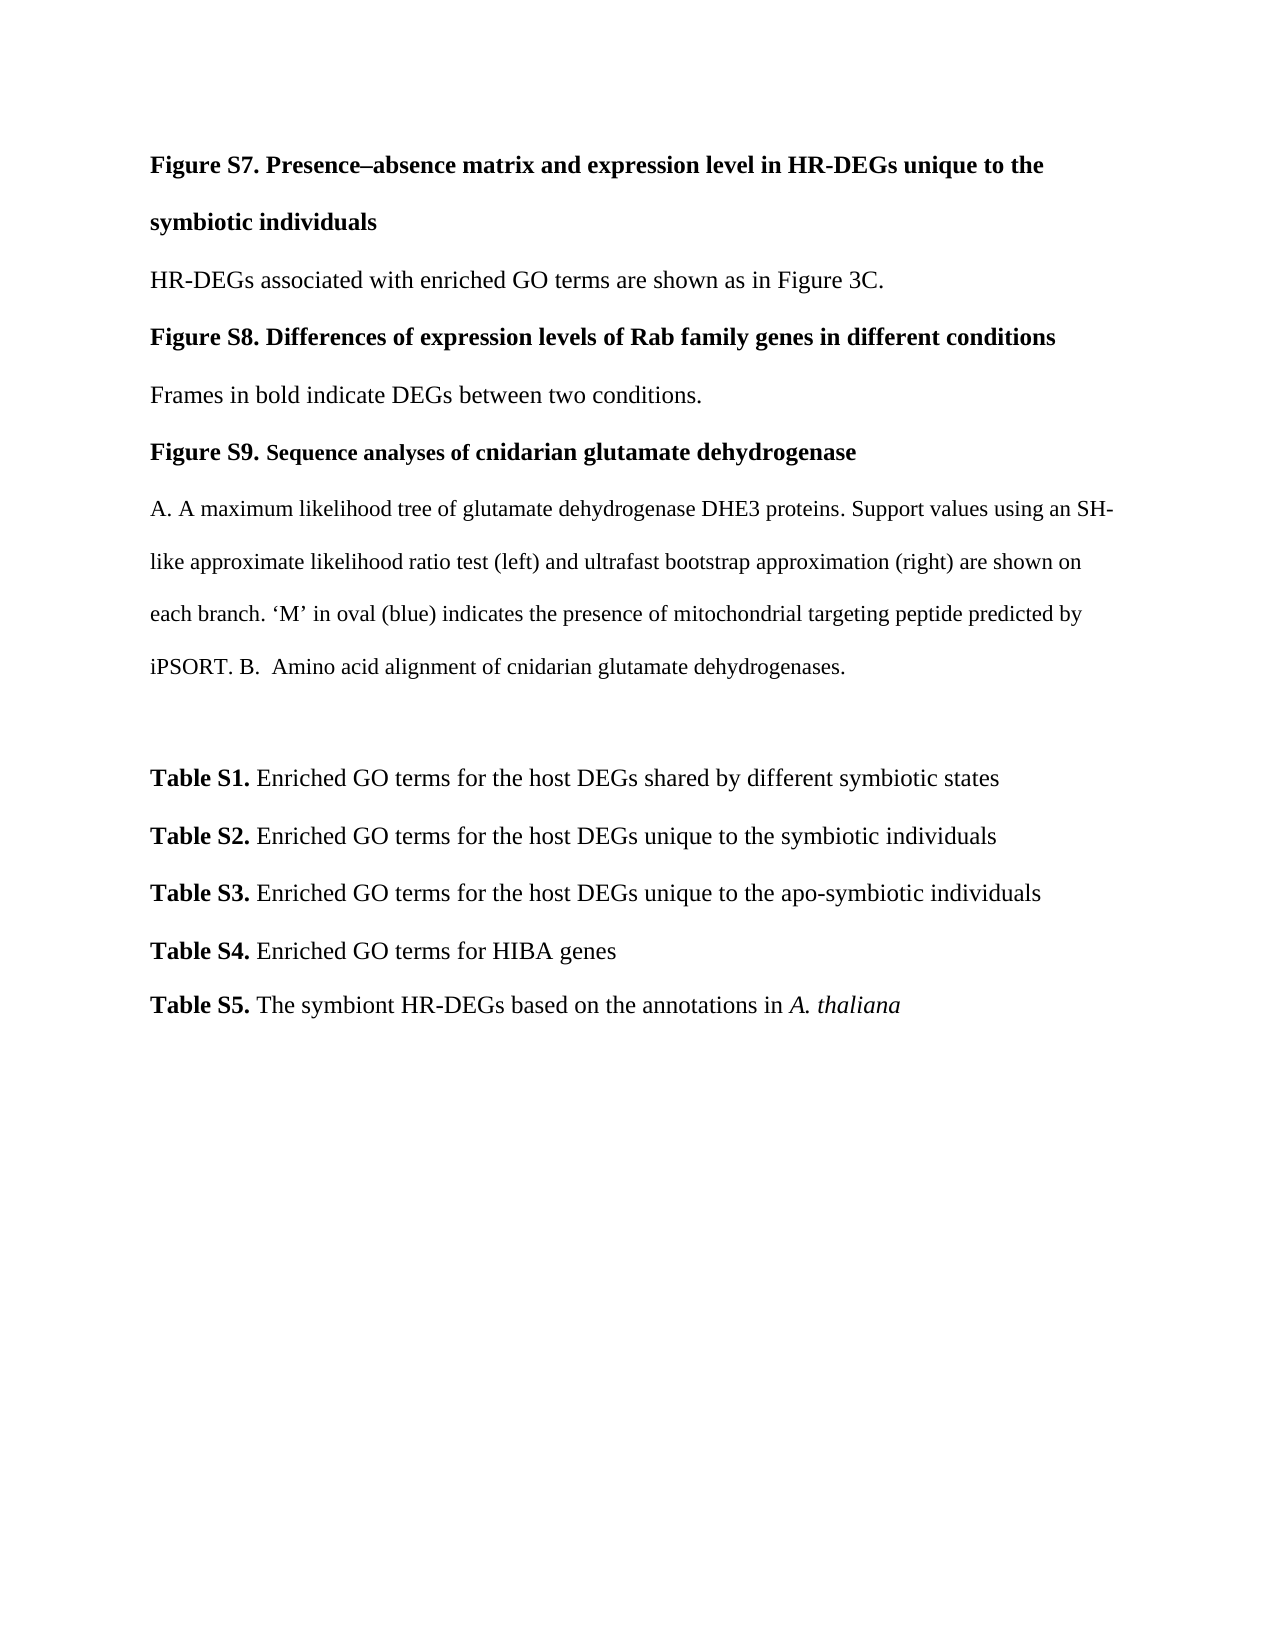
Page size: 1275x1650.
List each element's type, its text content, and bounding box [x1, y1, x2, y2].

text Figure S9. Sequence analyses of cnidarian glutamate dehydrogenase [150, 437, 1125, 466]
text Table S1. Enriched GO terms for the host DEGs shared by different symbiotic states [150, 763, 1125, 792]
text Table S2. Enriched GO terms for the host DEGs unique to the symbiotic individuals [150, 821, 1125, 849]
text Frames in bold indicate DEGs between two conditions. [150, 380, 1125, 409]
text Figure S7. Presence–absence matrix and expression level in HR-DEGs unique to the symbiotic individuals [150, 150, 1125, 236]
text Table S5. The symbiont HR-DEGs based on the annotations in A. thaliana [150, 990, 1125, 1018]
text Table S3. Enriched GO terms for the host DEGs unique to the apo-symbiotic individuals [150, 878, 1125, 907]
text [150, 265, 1125, 294]
text Figure S8. Differences of expression levels of Rab family genes in different conditions [150, 322, 1125, 351]
text Table S4. Enriched GO terms for HIBA genes [150, 936, 1125, 964]
text A. A maximum likelihood tree of glutamate dehydrogenase DHE3 proteins. Support values using an SH-like approximate likelihood ratio test (left) and ultrafast bootstrap approximation (right) are shown on each branch. ‘M’ in oval (blue) indicates the presence of mitochondrial targeting peptide predicted by iPSORT. B. Amino acid alignment of cnidarian glutamate dehydrogenases. [150, 495, 1125, 679]
